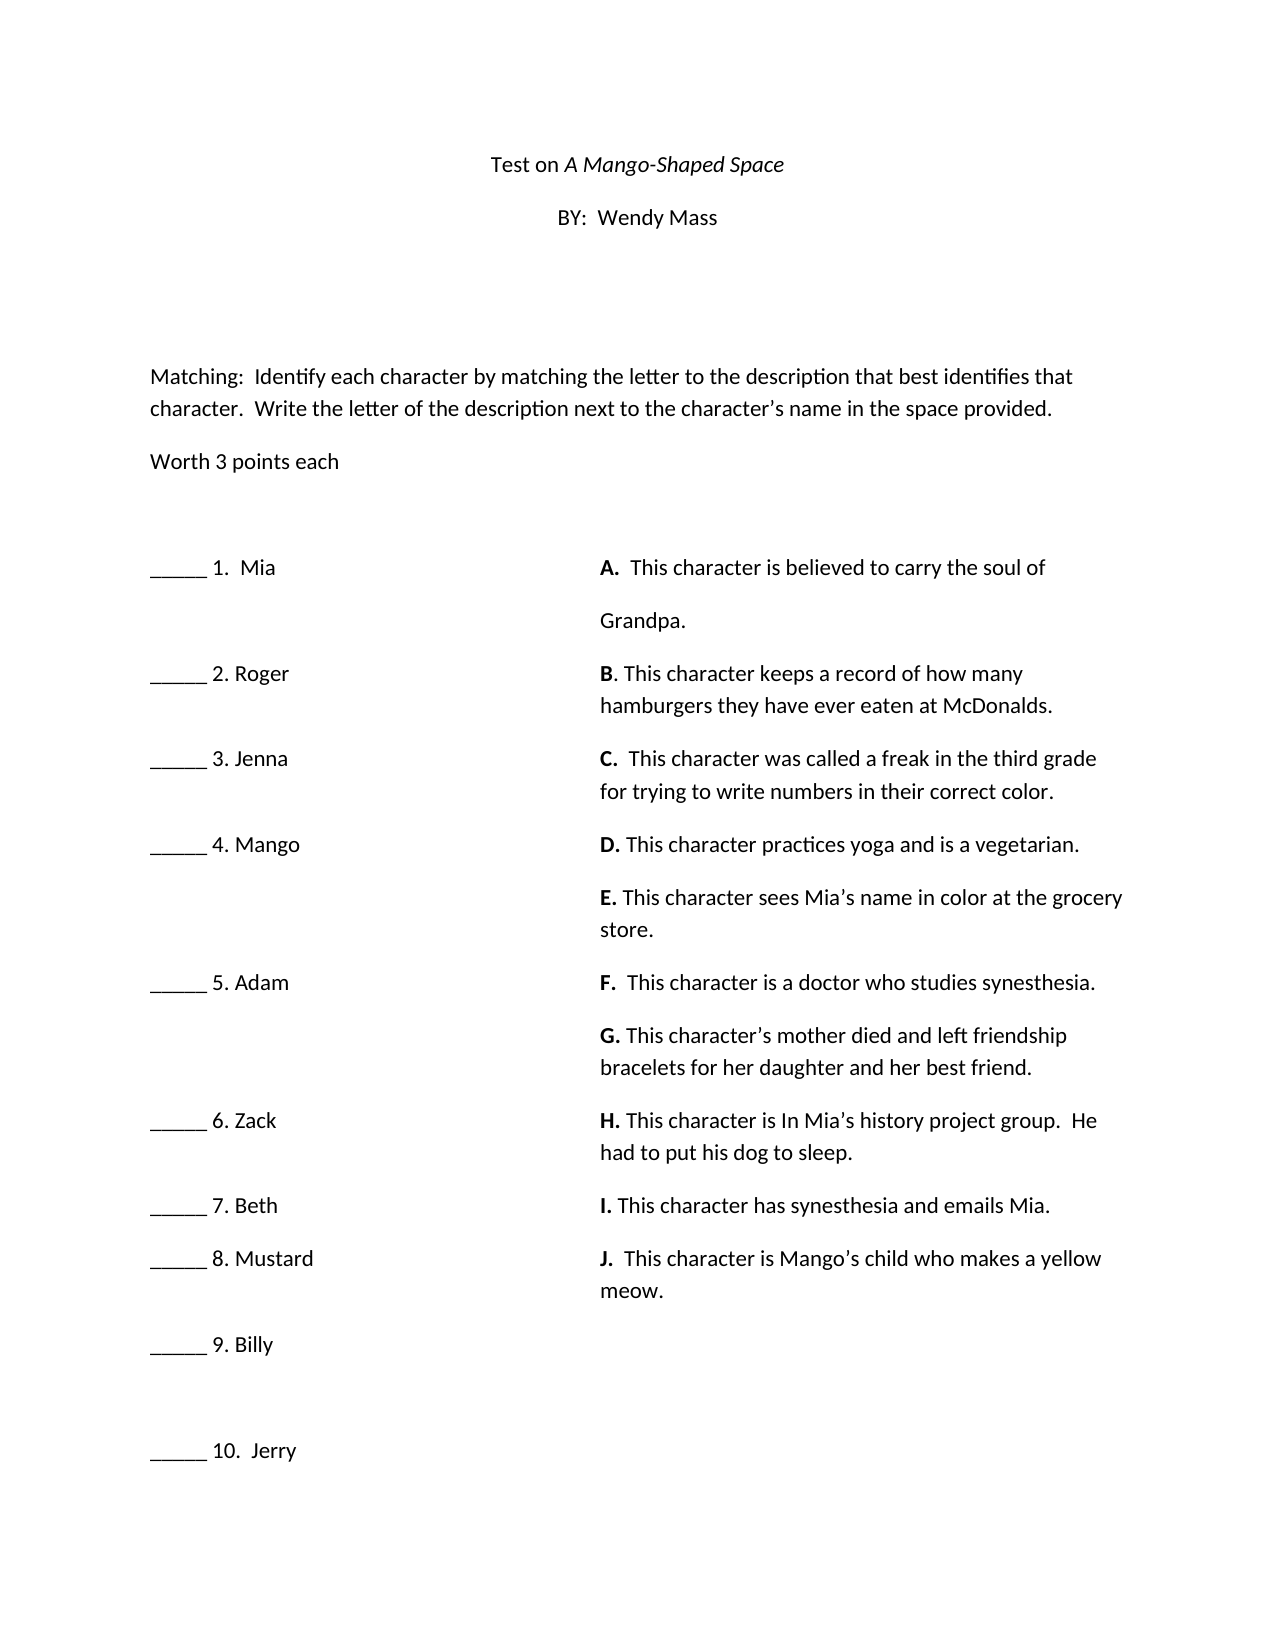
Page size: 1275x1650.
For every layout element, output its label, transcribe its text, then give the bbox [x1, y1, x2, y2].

text E. This character sees Mia’s name in color at the grocery store. [600, 883, 1125, 943]
text _____ 5. Adam F. This character is a doctor who studies synesthesia. [150, 968, 1125, 996]
text Grandpa. [150, 606, 1125, 634]
text _____ 8. Mustard J. This character is Mango’s child who makes a yellow meow. [150, 1244, 1125, 1305]
text Matching: Identify each character by matching the letter to the description that best identifies that character. Write the letter of the description next to the character’s name in the space provided. [150, 362, 1125, 422]
text _____ 10. Jerry [150, 1436, 1125, 1464]
text _____ 1. Mia A. This character is believed to carry the soul of [150, 553, 1125, 581]
text Worth 3 points each [150, 447, 1125, 475]
text _____ 6. Zack H. This character is In Mia’s history project group. He had to put his dog to sleep. [150, 1106, 1125, 1166]
text _____ 3. Jenna C. This character was called a freak in the third grade for trying to write numbers in their correct color. [150, 744, 1125, 805]
text _____ 2. Roger B. This character keeps a record of how many hamburgers they have ever eaten at McDonalds. [150, 659, 1125, 719]
text G. This character’s mother died and left friendship bracelets for her daughter and her best friend. [600, 1021, 1125, 1081]
text BY: Wendy Mass [150, 203, 1125, 231]
text _____ 7. Beth I. This character has synesthesia and emails Mia. [150, 1191, 1125, 1219]
text Test on A Mango-Shaped Space [150, 150, 1125, 178]
text _____ 4. Mango D. This character practices yoga and is a vegetarian. [150, 830, 1125, 858]
text _____ 9. Billy [150, 1330, 1125, 1358]
